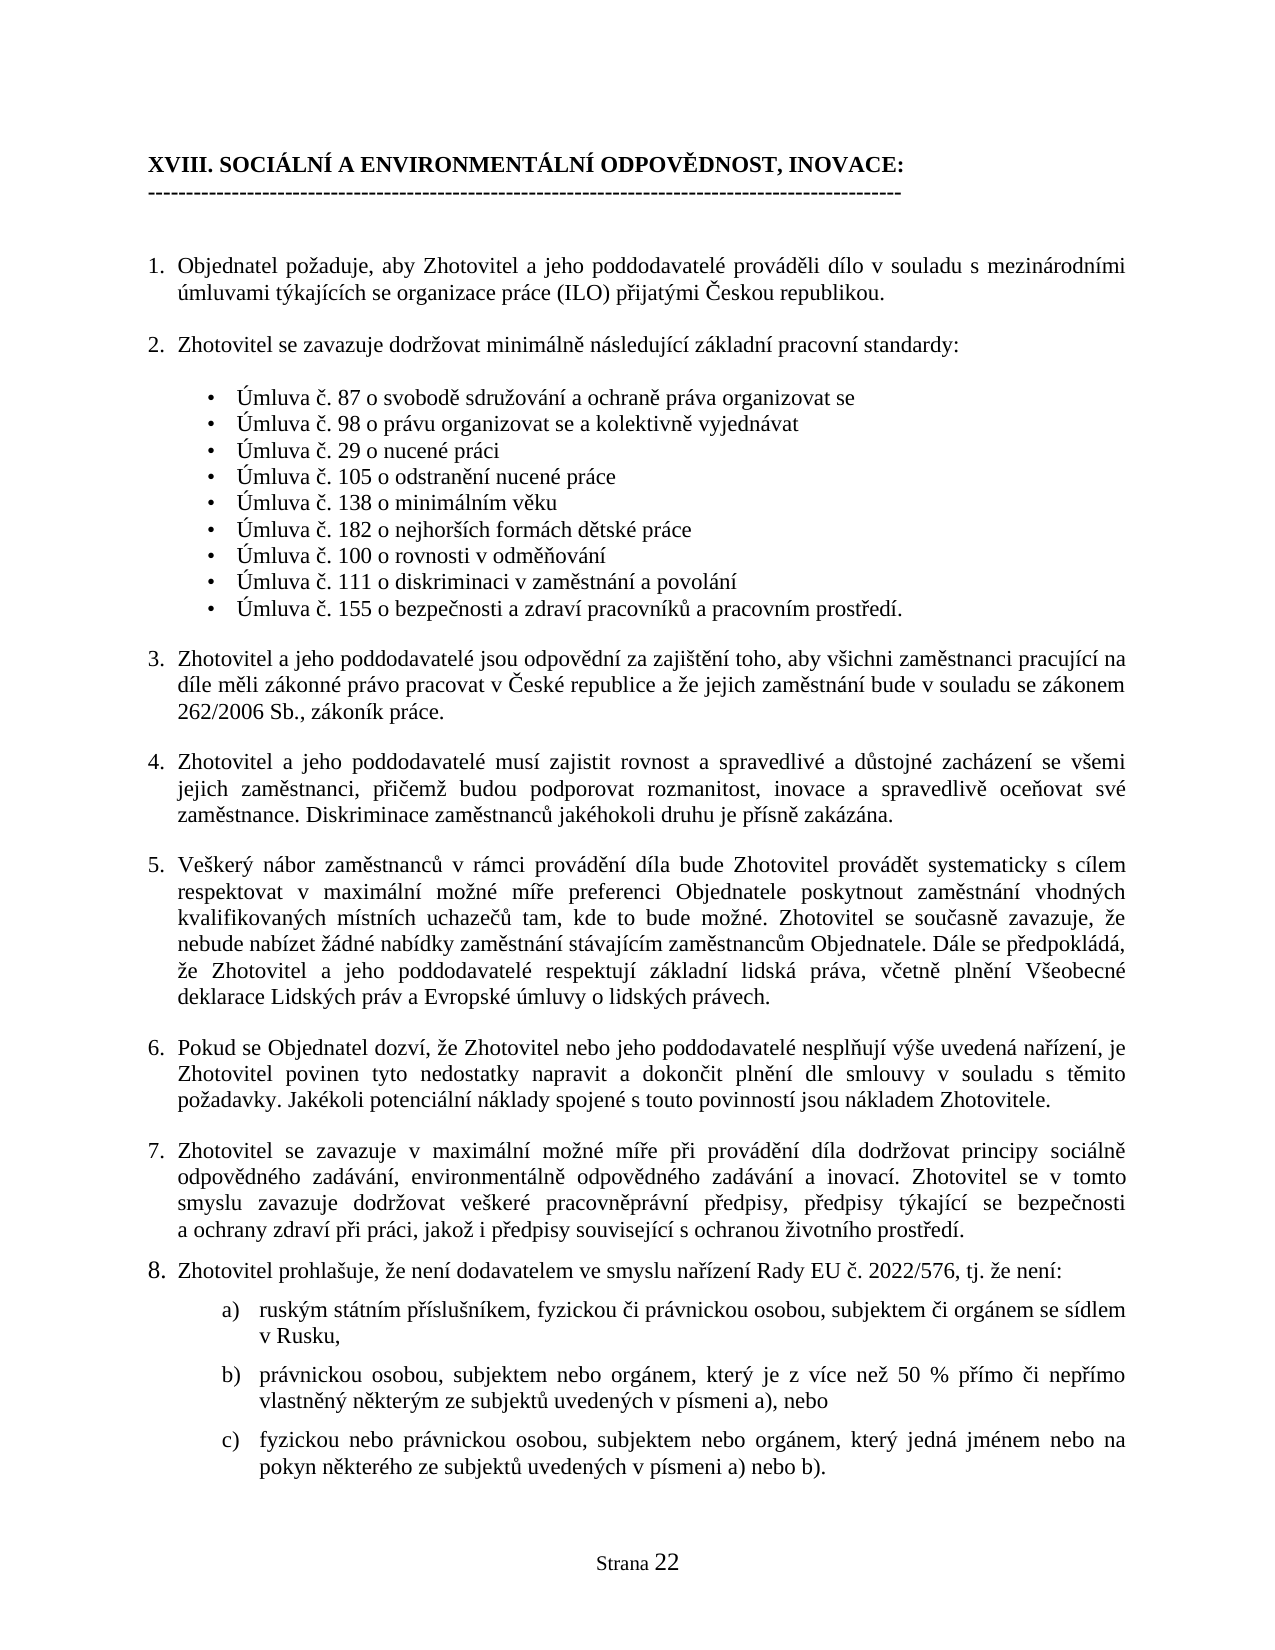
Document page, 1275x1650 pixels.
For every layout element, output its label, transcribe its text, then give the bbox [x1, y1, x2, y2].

subtitle • Úmluva č. 29 o nucené práci [207, 437, 1127, 463]
list fyzickou nebo právnickou osobou, subjektem nebo orgánem, který jedná jménem nebo na pokyn některého ze subjektů uvedených v písmeni a) nebo b). [222, 1426, 1127, 1479]
subtitle Objednatel požaduje, aby Zhotovitel a jeho poddodavatelé prováděli dílo v souladu s mezinárodními úmluvami týkajících se organizace práce (ILO) přijatými Českou republikou. [148, 252, 1127, 305]
subtitle Pokud se Objednatel dozví, že Zhotovitel nebo jeho poddodavatelé nesplňují výše uvedená nařízení, je Zhotovitel povinen tyto nedostatky napravit a dokončit plnění dle smlouvy v souladu s těmito požadavky. Jakékoli potenciální náklady spojené s touto povinností jsou nákladem Zhotovitele. [148, 1034, 1127, 1113]
subtitle XVIII. Sociální a environmentální odpovědnost, inovace: [148, 152, 1127, 178]
list Zhotovitel prohlašuje, že není dodavatelem ve smyslu nařízení Rady EU č. 2022/576, tj. že není: [148, 1255, 1127, 1283]
subtitle Zhotovitel se zavazuje v maximální možné míře při provádění díla dodržovat principy sociálně odpovědného zadávání, environmentálně odpovědného zadávání a inovací. Zhotovitel se v tomto smyslu zavazuje dodržovat veškeré pracovněprávní předpisy, předpisy týkající se bezpečnosti a ochrany zdraví při práci, jakož i předpisy související s ochranou životního prostředí. [148, 1137, 1127, 1242]
subtitle • Úmluva č. 100 o rovnosti v odměňování [207, 542, 1127, 568]
list • Úmluva č. 87 o svobodě sdružování a ochraně práva organizovat se [207, 384, 1127, 410]
list Zhotovitel se zavazuje dodržovat minimálně následující základní pracovní standardy: [148, 331, 1127, 358]
subtitle Zhotovitel a jeho poddodavatelé jsou odpovědní za zajištění toho, aby všichni zaměstnanci pracující na díle měli zákonné právo pracovat v České republice a že jejich zaměstnání bude v souladu se zákonem 262/2006 Sb., zákoník práce. [148, 645, 1127, 724]
subtitle • Úmluva č. 182 o nejhorších formách dětské práce [207, 516, 1127, 542]
subtitle • Úmluva č. 138 o minimálním věku [207, 489, 1127, 516]
subtitle Veškerý nábor zaměstnanců v rámci provádění díla bude Zhotovitel provádět systematicky s cílem respektovat v maximální možné míře preferenci Objednatele poskytnout zaměstnání vhodných kvalifikovaných místních uchazečů tam, kde to bude možné. Zhotovitel se současně zavazuje, že nebude nabízet žádné nabídky zaměstnání stávajícím zaměstnancům Objednatele. Dále se předpokládá, že Zhotovitel a jeho poddodavatelé respektují základní lidská práva, včetně plnění Všeobecné deklarace Lidských práv a Evropské úmluvy o lidských právech. [148, 851, 1127, 1009]
subtitle • Úmluva č. 98 o právu organizovat se a kolektivně vyjednávat [207, 410, 1127, 437]
subtitle • Úmluva č. 111 o diskriminaci v zaměstnání a povolání [207, 568, 1127, 595]
subtitle Zhotovitel a jeho poddodavatelé musí zajistit rovnost a spravedlivé a důstojné zacházení se všemi jejich zaměstnanci, přičemž budou podporovat rozmanitost, inovace a spravedlivě oceňovat své zaměstnance. Diskriminace zaměstnanců jakéhokoli druhu je přísně zakázána. [148, 748, 1127, 827]
subtitle • Úmluva č. 105 o odstranění nucené práce [207, 463, 1127, 489]
subtitle • Úmluva č. 155 o bezpečnosti a zdraví pracovníků a pracovním prostředí. [207, 595, 1127, 621]
subtitle --------------------------------------------------------------------------------------------------- [148, 178, 1127, 204]
list právnickou osobou, subjektem nebo orgánem, který je z více než 50 % přímo či nepřímo vlastněný některým ze subjektů uvedených v písmeni a), nebo [222, 1361, 1127, 1414]
list ruským státním příslušníkem, fyzickou či právnickou osobou, subjektem či orgánem se sídlem v Rusku, [222, 1296, 1127, 1349]
